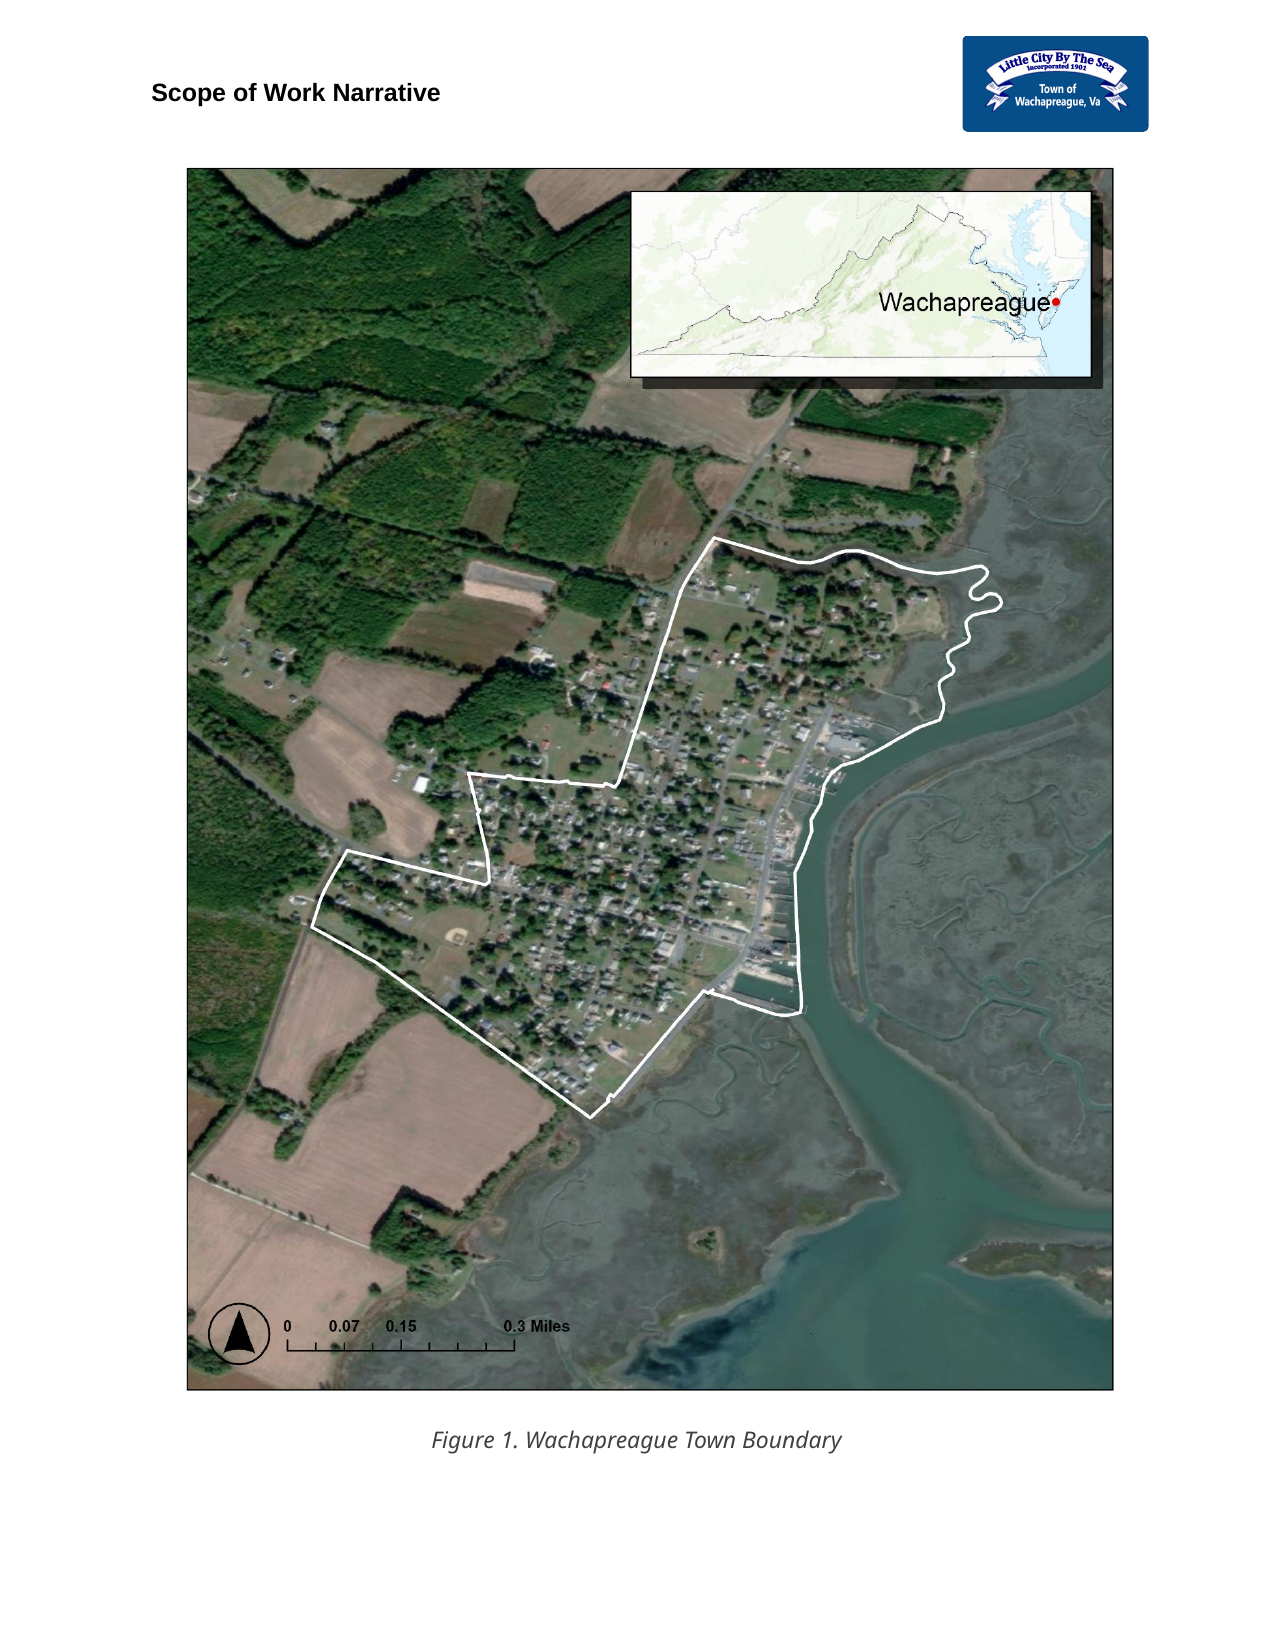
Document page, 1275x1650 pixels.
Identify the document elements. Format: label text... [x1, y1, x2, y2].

picture [162, 150, 1138, 1412]
picture [962, 36, 1149, 132]
